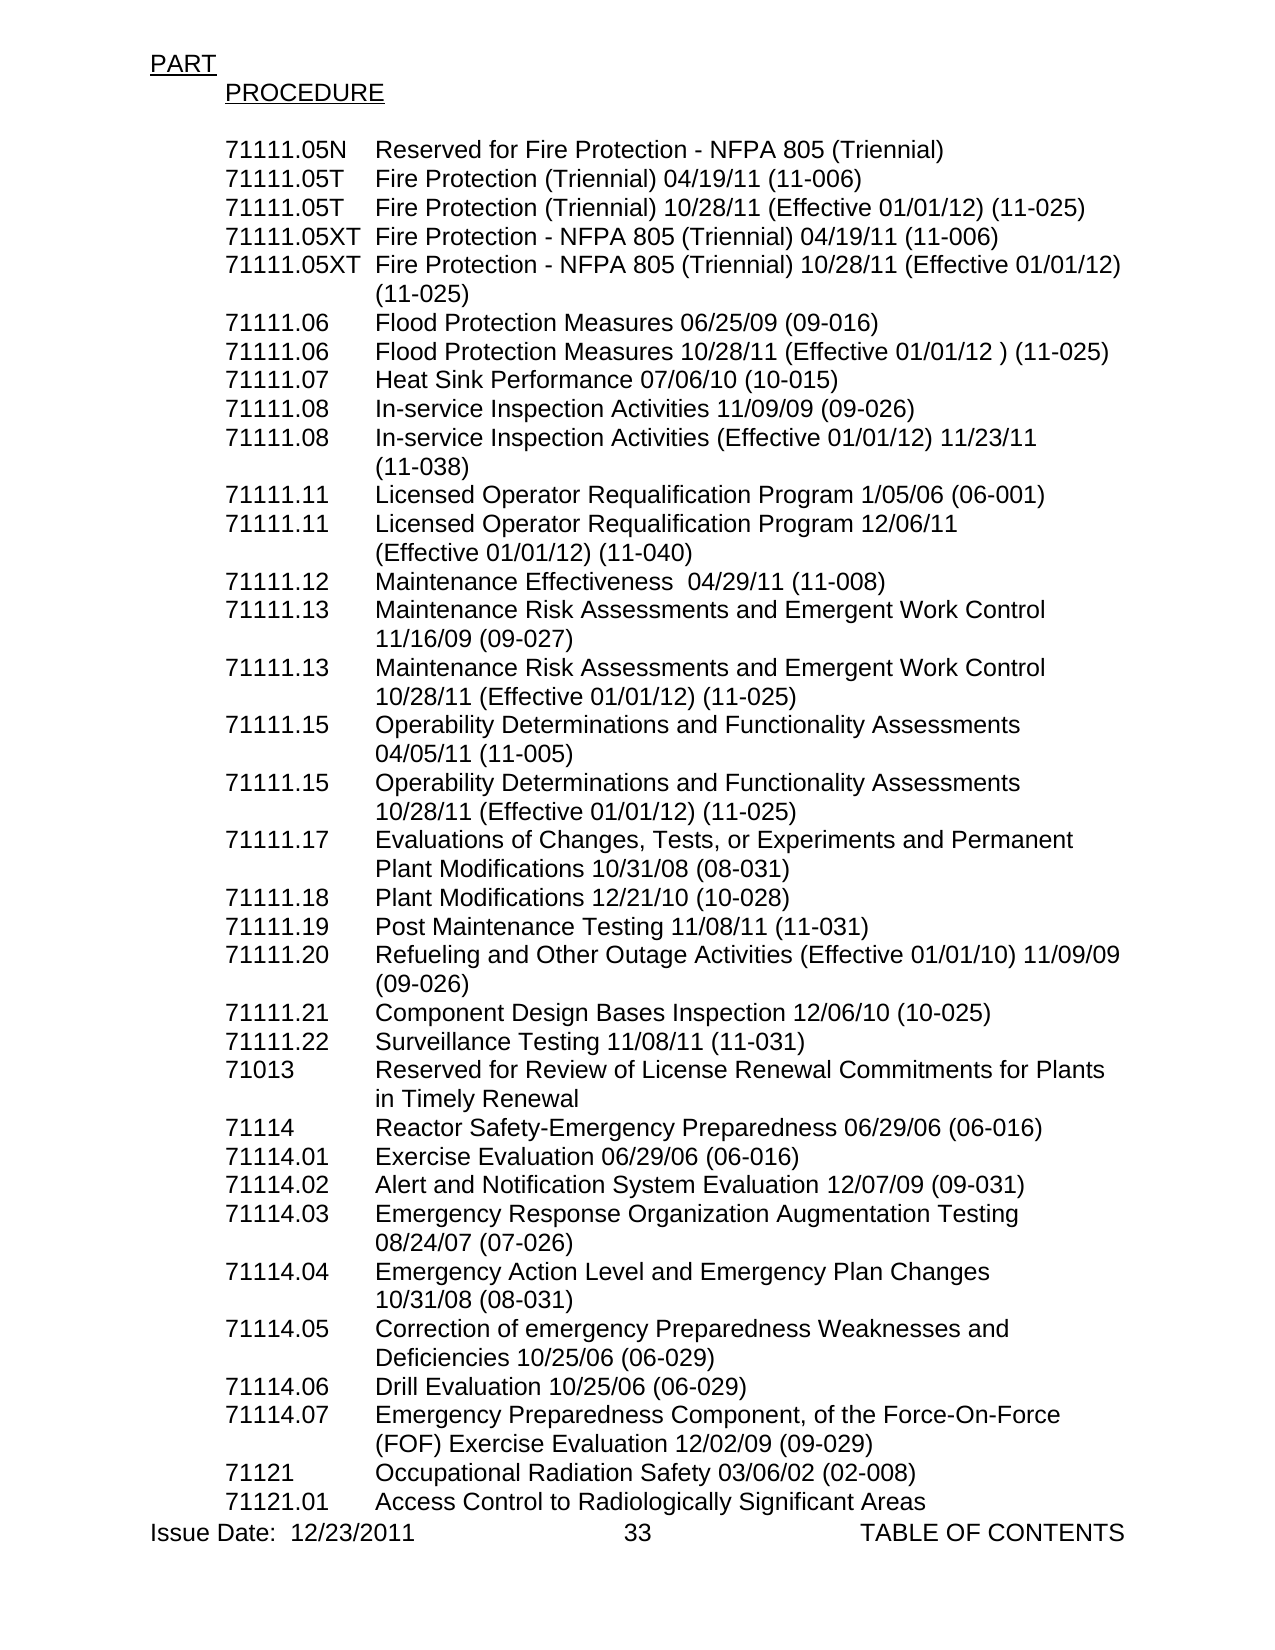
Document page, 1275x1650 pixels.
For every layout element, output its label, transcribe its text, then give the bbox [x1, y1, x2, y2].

text 71111.08 In-service Inspection Activities 11/09/09 (09-026) [225, 394, 1125, 423]
text 71111.12 Maintenance Effectiveness 04/29/11 (11-008) [225, 567, 1125, 595]
text 71121.01 Access Control to Radiologically Significant Areas [150, 1487, 1125, 1515]
text 71111.19 Post Maintenance Testing 11/08/11 (11-031) [150, 912, 1125, 940]
text 71111.21 Component Design Bases Inspection 12/06/10 (10-025) [225, 998, 1125, 1027]
text 71111.17 Evaluations of Changes, Tests, or Experiments and Permanent Plant Modifications 10/31/08 (08-031) [150, 825, 1125, 883]
text 71111.13 Maintenance Risk Assessments and Emergent Work Control [150, 653, 1125, 682]
text 71111.06 Flood Protection Measures 10/28/11 (Effective 01/01/12 ) (11-025) [150, 337, 1125, 365]
text 71111.05N Reserved for Fire Protection - NFPA 805 (Triennial) [150, 135, 1125, 164]
text 71114.02 Alert and Notification System Evaluation 12/07/09 (09-031) [150, 1170, 1125, 1199]
text 08/24/07 (07-026) [150, 1228, 1125, 1257]
text (Effective 01/01/12) (11-040) [150, 538, 1125, 567]
text 71114.07 Emergency Preparedness Component, of the Force-On-Force (FOF) Exercise Evaluation 12/02/09 (09-029) [150, 1400, 1125, 1458]
text 71114.03 Emergency Response Organization Augmentation Testing [150, 1199, 1125, 1228]
text 71111.05XT Fire Protection - NFPA 805 (Triennial) 04/19/11 (11-006) [150, 222, 1125, 250]
text 71013 Reserved for Review of License Renewal Commitments for Plants in Timely Renewal [225, 1055, 1125, 1113]
text 71111.18 Plant Modifications 12/21/10 (10-028) [150, 883, 1125, 912]
text 71121 Occupational Radiation Safety 03/06/02 (02-008) [150, 1458, 1125, 1487]
text 71111.11 Licensed Operator Requalification Program 12/06/11 [150, 509, 1125, 538]
text 71111.15 Operability Determinations and Functionality Assessments 04/05/11 (11-005) [150, 710, 1125, 768]
text (11-038) [225, 452, 1125, 480]
text 71114.01 Exercise Evaluation 06/29/06 (06-016) [150, 1142, 1125, 1170]
text Deficiencies 10/25/06 (06-029) [150, 1343, 1125, 1372]
text 11/16/09 (09-027) [150, 624, 1125, 653]
text 71111.22 Surveillance Testing 11/08/11 (11-031) [150, 1027, 1125, 1055]
text 10/31/08 (08-031) [150, 1285, 1125, 1314]
text 71111.05T Fire Protection (Triennial) 10/28/11 (Effective 01/01/12) (11-025) [150, 193, 1125, 222]
text 71111.07 Heat Sink Performance 07/06/10 (10-015) [150, 365, 1125, 394]
text 71111.05T Fire Protection (Triennial) 04/19/11 (11-006) [150, 164, 1125, 193]
text 71111.08 In-service Inspection Activities (Effective 01/01/12) 11/23/11 [225, 423, 1125, 452]
text 71114.04 Emergency Action Level and Emergency Plan Changes [150, 1257, 1125, 1285]
text 71111.05XT Fire Protection - NFPA 805 (Triennial) 10/28/11 (Effective 01/01/12) (11-025) [150, 250, 1125, 308]
text 71114.05 Correction of emergency Preparedness Weaknesses and [150, 1314, 1125, 1343]
text 71114 Reactor Safety-Emergency Preparedness 06/29/06 (06-016) [150, 1113, 1125, 1142]
text 71111.15 Operability Determinations and Functionality Assessments 10/28/11 (Effective 01/01/12) (11-025) [150, 768, 1125, 825]
text 71111.13 Maintenance Risk Assessments and Emergent Work Control [150, 595, 1125, 624]
text 71114.06 Drill Evaluation 10/25/06 (06-029) [150, 1372, 1125, 1400]
text 71111.20 Refueling and Other Outage Activities (Effective 01/01/10) 11/09/09 (09-026) [225, 940, 1125, 998]
text 71111.11 Licensed Operator Requalification Program 1/05/06 (06-001) [150, 480, 1125, 509]
text 71111.06 Flood Protection Measures 06/25/09 (09-016) [150, 308, 1125, 337]
text 10/28/11 (Effective 01/01/12) (11-025) [150, 682, 1125, 710]
